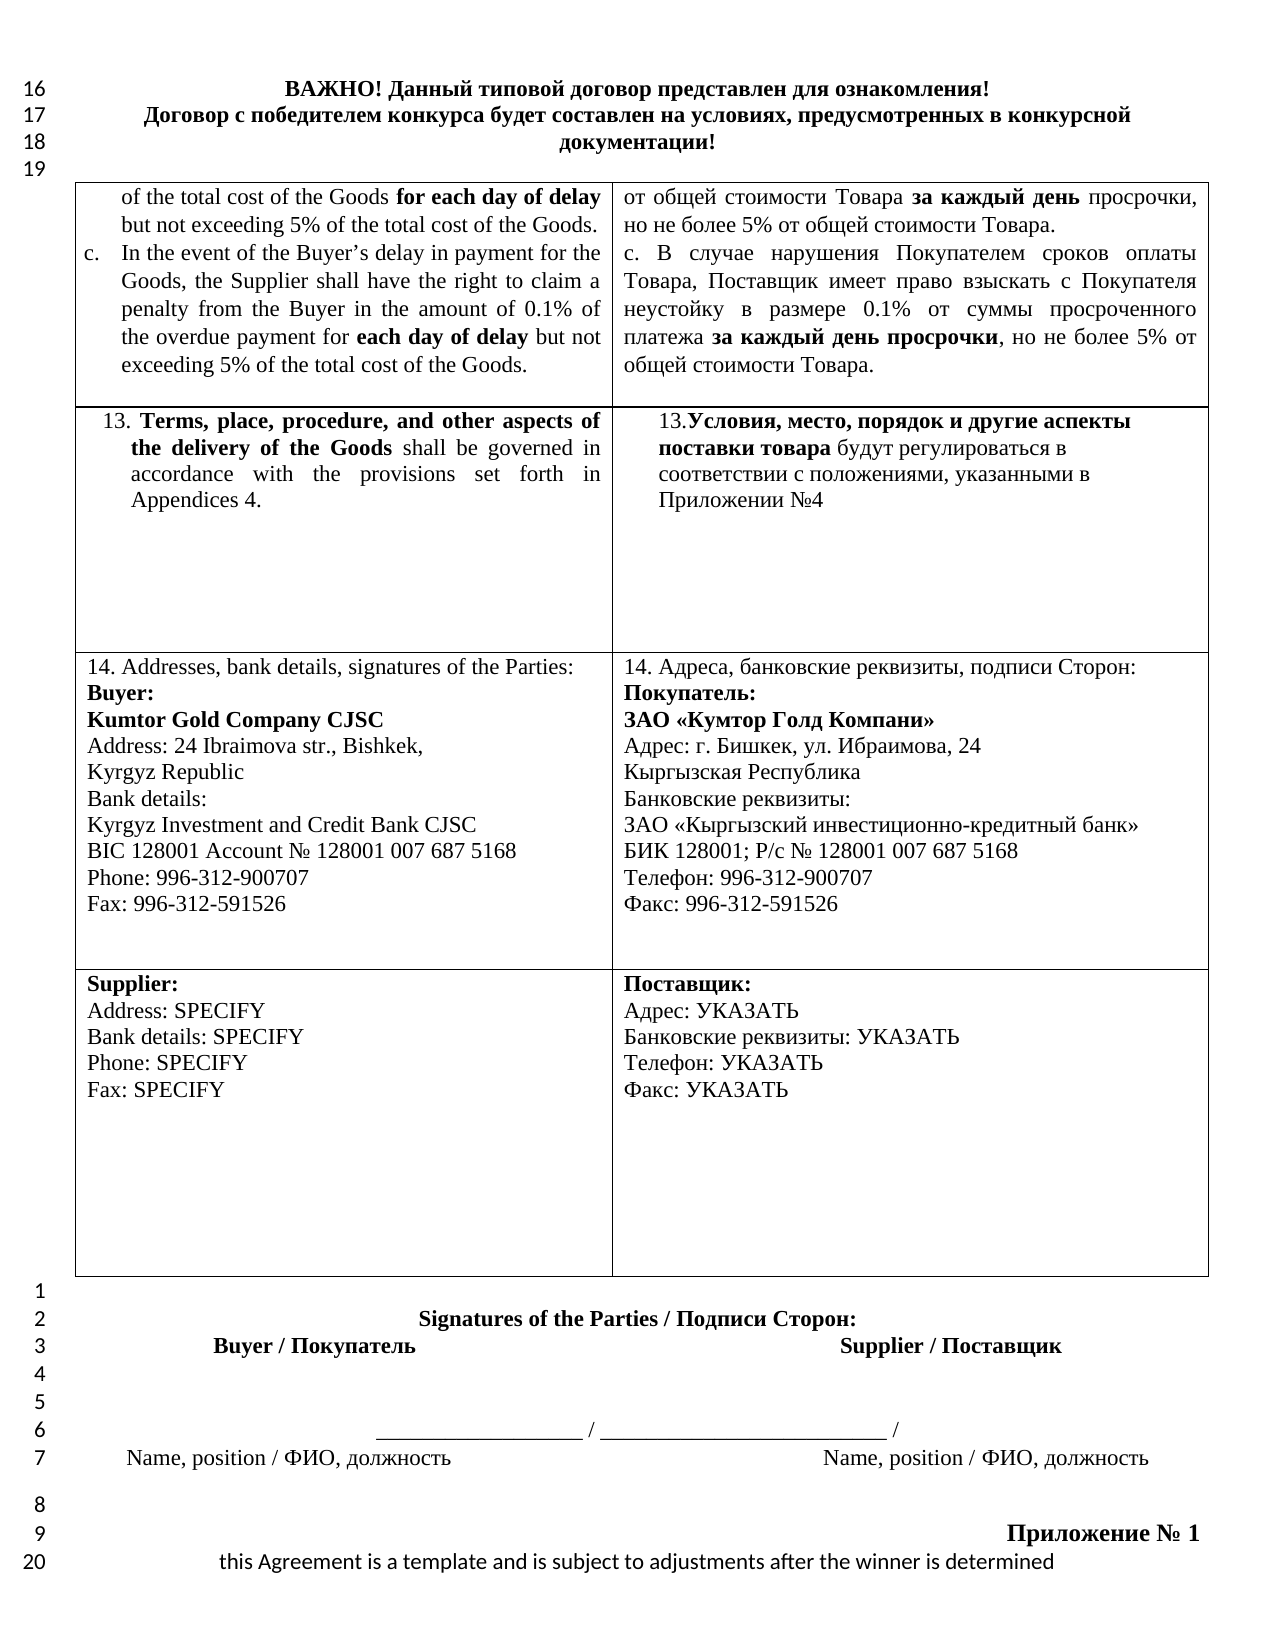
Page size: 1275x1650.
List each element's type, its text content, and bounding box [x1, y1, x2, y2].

table_cell 14. Адреса, банковские реквизиты, подписи Сторон: Покупатель: ЗАО «Кумтор Голд Компани» Адрес: г. Бишкек, ул. Ибраимова, 24 Кыргызская Республика Банковские реквизиты: ЗАО «Кыргызский инвестиционно-кредитный банк» БИК 128001; Р/с № 128001 007 687 5168 Телефон: 996-312-900707 Факс: 996-312-591526 [613, 653, 1208, 969]
list Name, position / ФИО, должность Name, position / ФИО, должность [75, 1444, 1200, 1471]
table_cell Поставщик: Адрес: УКАЗАТЬ Банковские реквизиты: УКАЗАТЬ Телефон: УКАЗАТЬ Факс: УКАЗАТЬ [613, 970, 1208, 1276]
table_cell 13.Условия, место, порядок и другие аспекты поставки товара будут регулироваться в соответствии с положениями, указанными в Приложении №4 [613, 408, 1208, 652]
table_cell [613, 183, 1208, 406]
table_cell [76, 183, 612, 406]
table_cell 13. Terms, place, procedure, and other aspects of the delivery of the Goods shall be governed in accordance with the provisions set forth in Appendices 4. [76, 408, 612, 652]
list Signatures of the Parties / Подписи Сторон: [75, 1305, 1200, 1331]
text Приложение № 1 [75, 1518, 1200, 1546]
list __________________ / _________________________ / [75, 1416, 1200, 1443]
list Buyer / Покупатель Supplier / Поставщик [75, 1333, 1200, 1359]
table_cell 14. Addresses, bank details, signatures of the Parties: Buyer: Kumtor Gold Company CJSC Address: 24 Ibraimova str., Bishkek, Kyrgyz Republic Bank details: Kyrgyz Investment and Credit Bank CJSC BIC 128001 Account № 128001 007 687 5168 Phone: 996-312-900707 Fax: 996-312-591526 [76, 653, 612, 969]
table_cell Supplier: Address: SPECIFY Bank details: SPECIFY Phone: SPECIFY Fax: SPECIFY [76, 970, 612, 1276]
